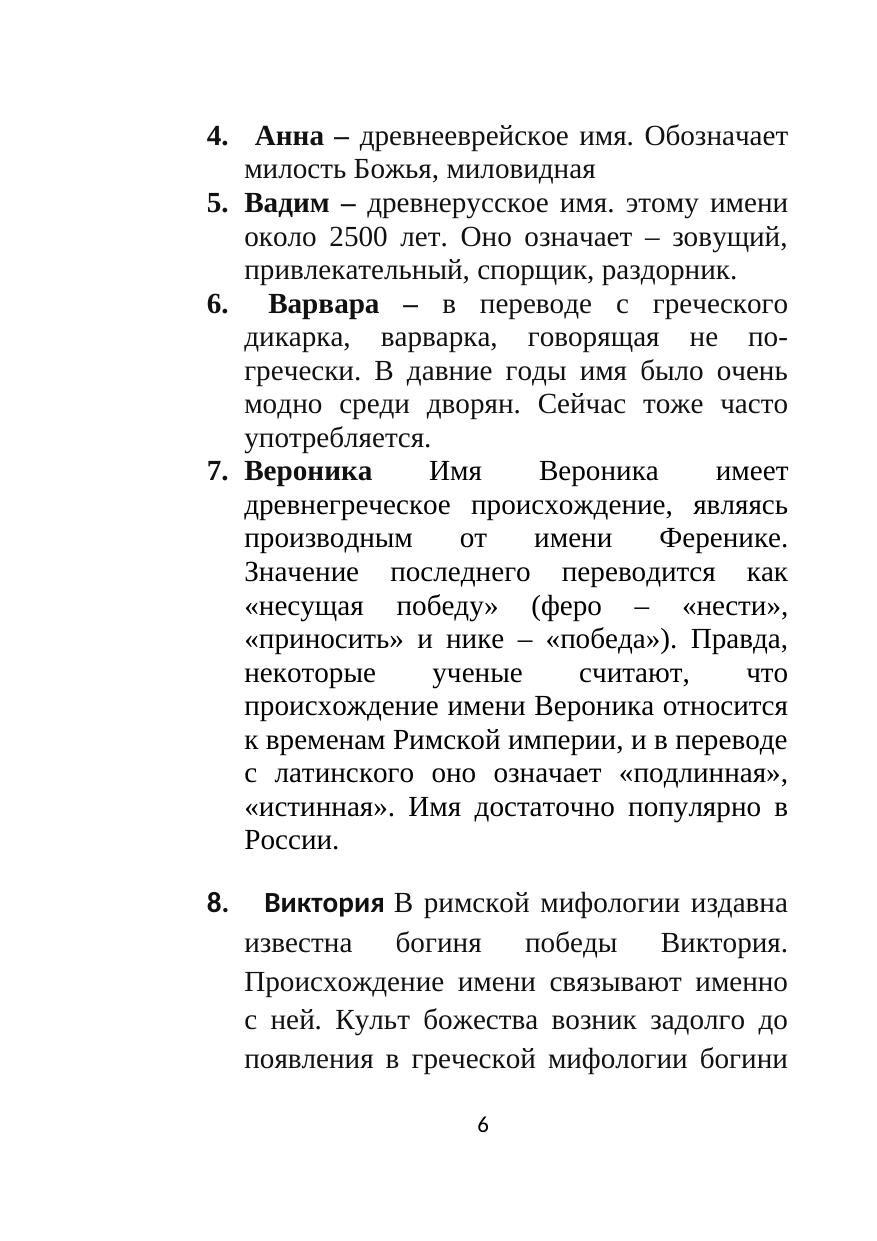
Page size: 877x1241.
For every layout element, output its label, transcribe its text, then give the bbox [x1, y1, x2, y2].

list Варвара – в переводе с греческого дикарка, варварка, говорящая не по- гречески. В давние годы имя было очень модно среди дворян. Сейчас тоже часто употребляется. [207, 286, 788, 453]
list Анна – древнееврейское имя. Обозначает милость Божья, миловидная [207, 118, 788, 185]
list Вадим – древнерусское имя. этому имени около 2500 лет. Оно означает – зовущий, привлекательный, спорщик, раздорник. [207, 185, 788, 286]
list Вероника Имя Вероника имеет древнегреческое происхождение, являясь производным от имени Ференике. Значение последнего переводится как «несущая победу» (феро – «нести», «приносить» и нике – «победа»). Правда, некоторые ученые считают, что происхождение имени Вероника относится к временам Римской империи, и в переводе с латинского оно означает «подлинная», «истинная». Имя достаточно популярно в России. [207, 453, 788, 856]
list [207, 884, 788, 1074]
